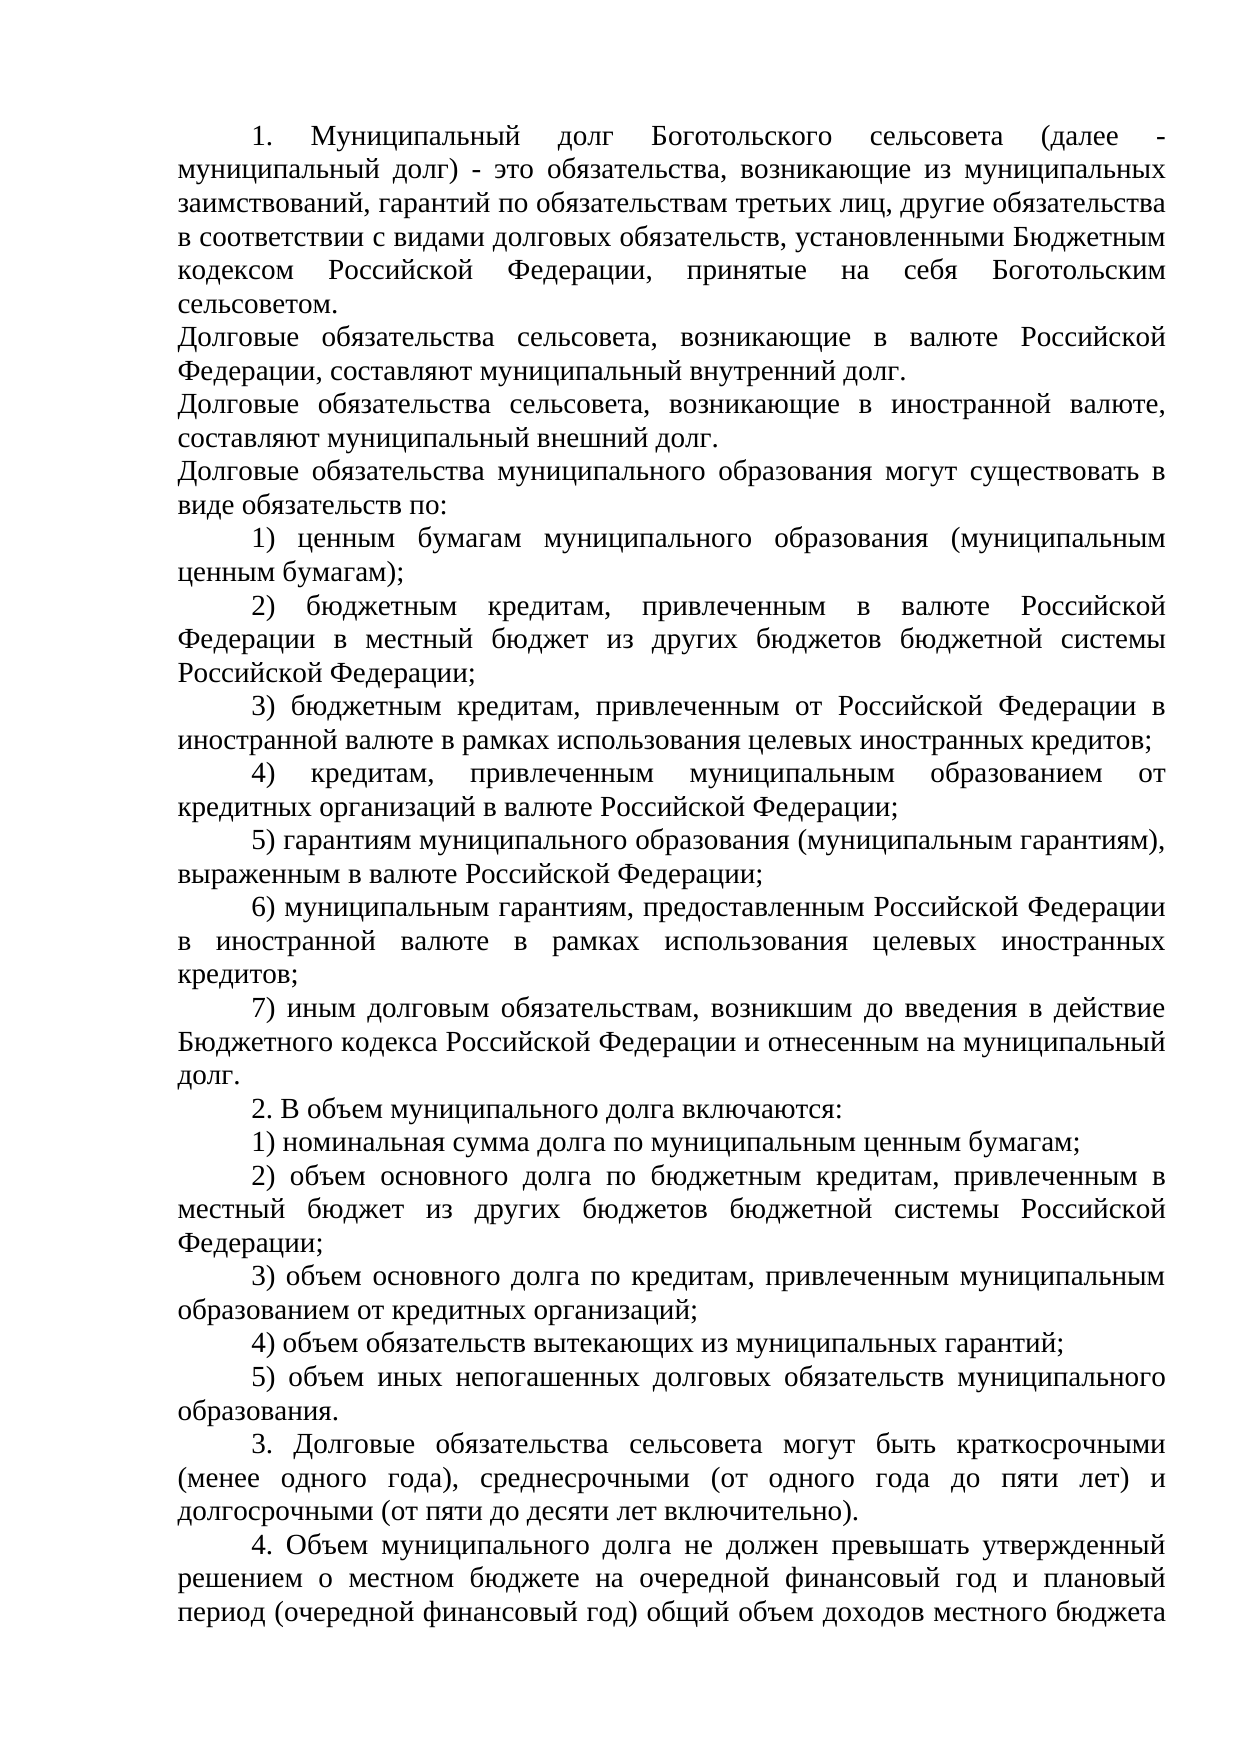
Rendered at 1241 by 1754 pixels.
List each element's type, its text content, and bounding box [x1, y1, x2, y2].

text 1) номинальная сумма долга по муниципальным ценным бумагам; [177, 1124, 1167, 1158]
text 7) иным долговым обязательствам, возникшим до введения в действие Бюджетного кодекса Российской Федерации и отнесенным на муниципальный долг. [177, 990, 1167, 1091]
text 5) гарантиям муниципального образования (муниципальным гарантиям), выраженным в валюте Российской Федерации; [177, 822, 1167, 889]
text 3) бюджетным кредитам, привлеченным от Российской Федерации в иностранной валюте в рамках использования целевых иностранных кредитов; [177, 688, 1167, 755]
text Долговые обязательства муниципального образования могут существовать в виде обязательств по: [177, 453, 1167, 521]
text 4) объем обязательств вытекающих из муниципальных гарантий; [177, 1326, 1167, 1359]
text 2) бюджетным кредитам, привлеченным в валюте Российской Федерации в местный бюджет из других бюджетов бюджетной системы Российской Федерации; [177, 588, 1167, 688]
text 3. Долговые обязательства сельсовета могут быть краткосрочными (менее одного года), среднесрочными (от одного года до пяти лет) и долгосрочными (от пяти до десяти лет включительно). [177, 1426, 1167, 1527]
text 3) объем основного долга по кредитам, привлеченным муниципальным образованием от кредитных организаций; [177, 1258, 1167, 1326]
text 5) объем иных непогашенных долговых обязательств муниципального образования. [177, 1359, 1167, 1426]
text 2. В объем муниципального долга включаются: [177, 1091, 1167, 1124]
text Долговые обязательства сельсовета, возникающие в иностранной валюте, составляют муниципальный внешний долг. [177, 386, 1167, 453]
text 1) ценным бумагам муниципального образования (муниципальным ценным бумагам); [177, 521, 1167, 588]
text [177, 1527, 1167, 1627]
text 6) муниципальным гарантиям, предоставленным Российской Федерации в иностранной валюте в рамках использования целевых иностранных кредитов; [177, 889, 1167, 990]
text Долговые обязательства сельсовета, возникающие в валюте Российской Федерации, составляют муниципальный внутренний долг. [177, 319, 1167, 386]
text 2) объем основного долга по бюджетным кредитам, привлеченным в местный бюджет из других бюджетов бюджетной системы Российской Федерации; [177, 1158, 1167, 1258]
text 4) кредитам, привлеченным муниципальным образованием от кредитных организаций в валюте Российской Федерации; [177, 755, 1167, 822]
text 1. Муниципальный долг Боготольского сельсовета (далее - муниципальный долг) - это обязательства, возникающие из муниципальных заимствований, гарантий по обязательствам третьих лиц, другие обязательства в соответствии с видами долговых обязательств, установленными Бюджетным кодексом Российской Федерации, принятые на себя Боготольским сельсоветом. [177, 118, 1167, 319]
